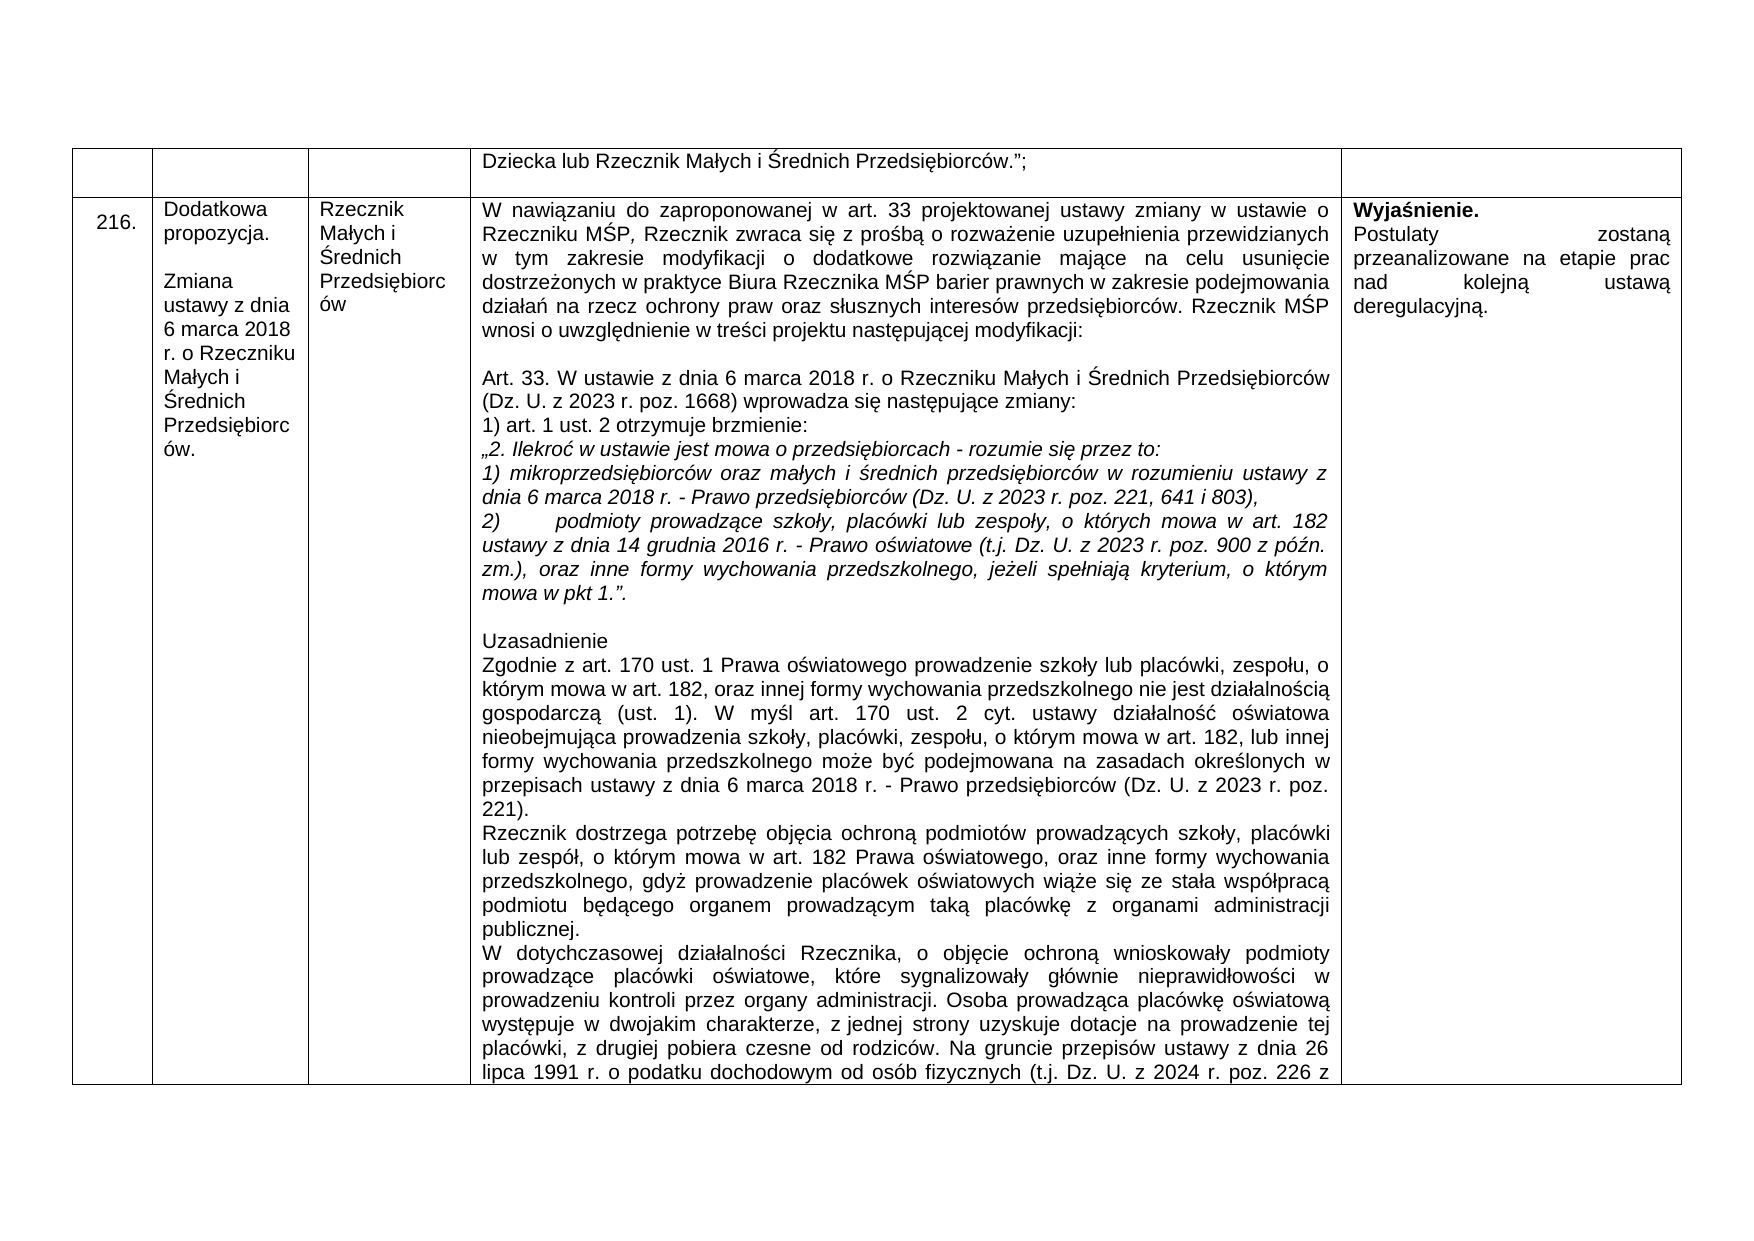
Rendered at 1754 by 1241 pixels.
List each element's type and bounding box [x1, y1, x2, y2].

table_cell [1342, 198, 1681, 1084]
table_cell [1342, 149, 1681, 197]
table_cell [309, 198, 470, 1084]
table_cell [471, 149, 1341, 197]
table_cell [153, 149, 308, 197]
table_cell [309, 149, 470, 197]
table_cell [73, 198, 152, 1084]
table_cell [73, 149, 152, 197]
table_cell [471, 198, 1341, 1084]
table_cell [153, 198, 308, 1084]
